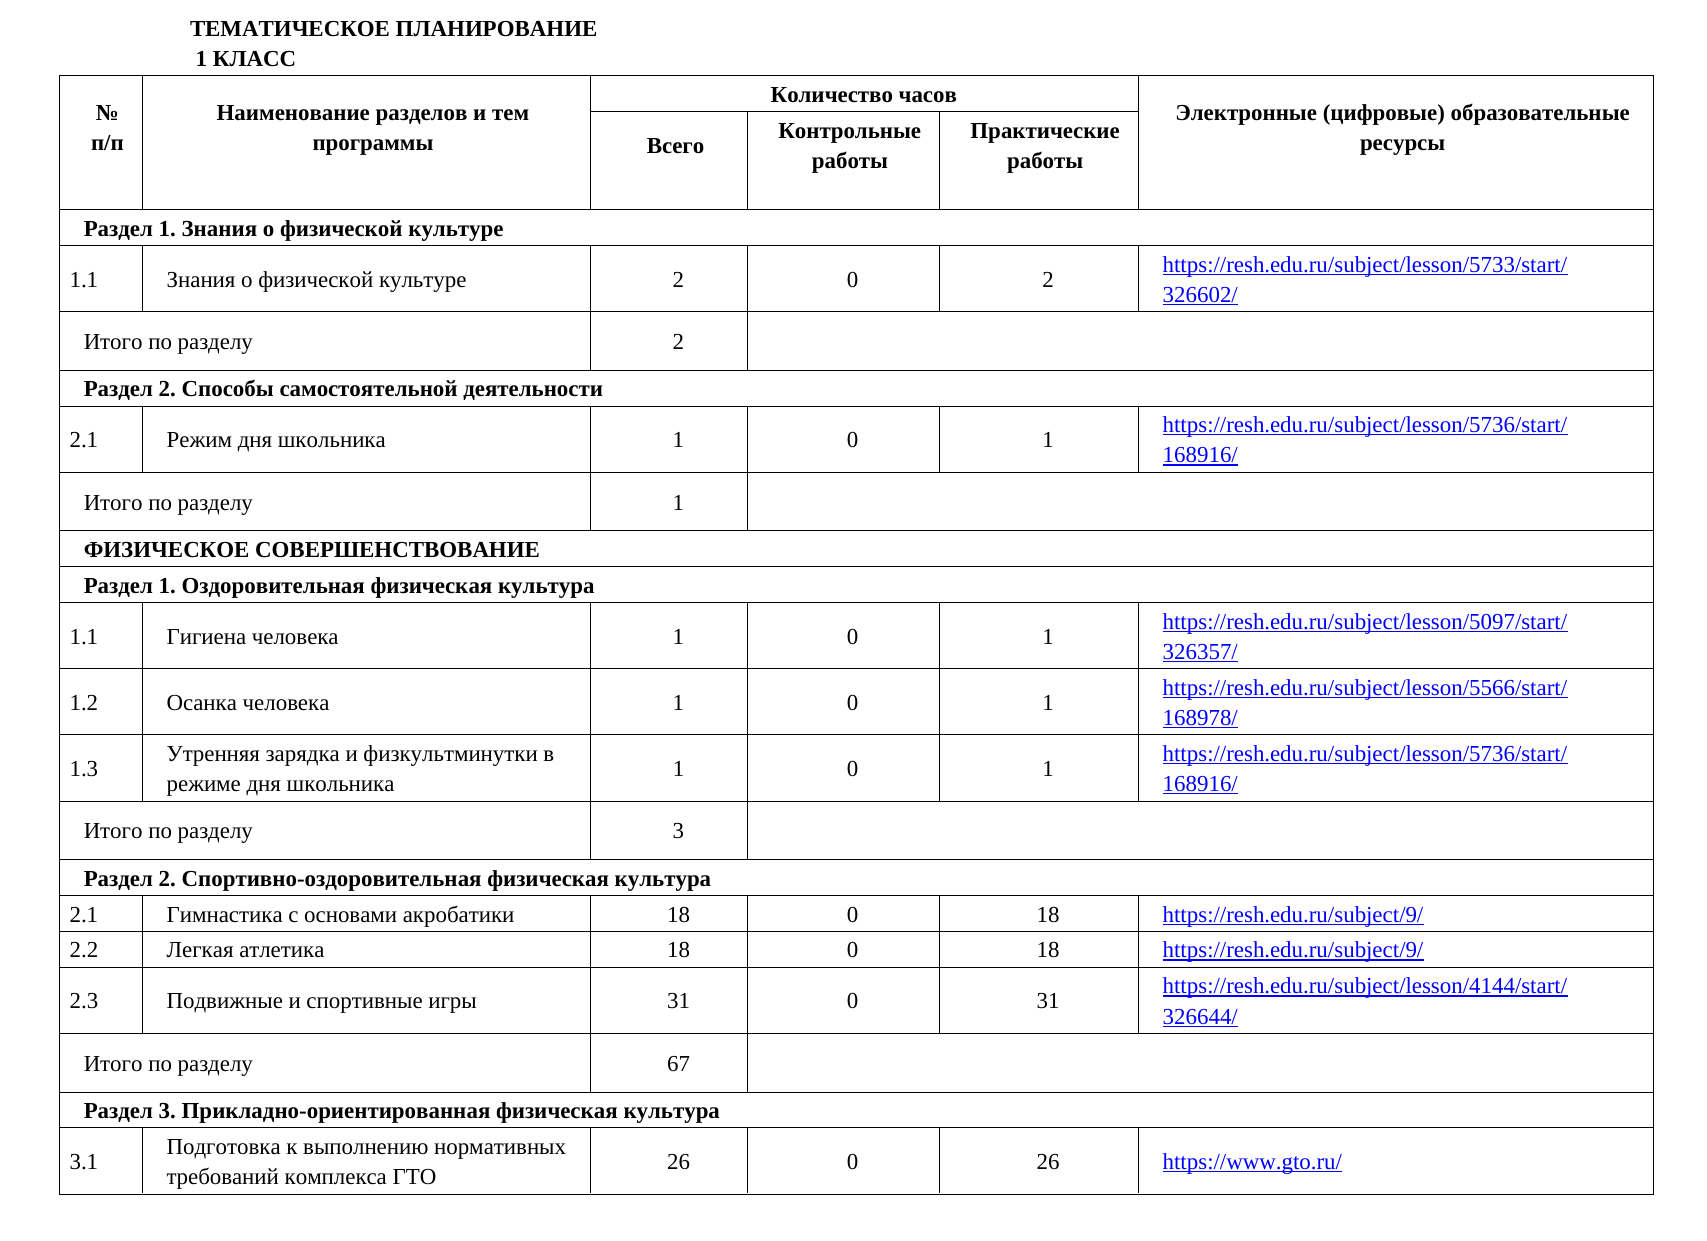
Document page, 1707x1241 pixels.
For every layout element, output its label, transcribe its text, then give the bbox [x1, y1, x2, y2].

table_cell 0 [748, 1128, 939, 1193]
table_cell Итого по разделу [60, 473, 590, 530]
table_cell Осанка человека [143, 669, 590, 734]
table_cell 1.2 [60, 669, 142, 734]
table_cell 0 [748, 669, 939, 734]
table_cell 1 [591, 735, 747, 801]
table_cell 2.1 [60, 896, 142, 931]
table_cell Гигиена человека [143, 603, 590, 668]
table_cell 1.3 [60, 735, 142, 801]
table_header Количество часов [591, 76, 1138, 111]
table_cell 18 [940, 896, 1138, 931]
table_cell 0 [748, 735, 939, 801]
table_cell 2.1 [60, 407, 142, 472]
table_cell Раздел 2. Спортивно-оздоровительная физическая культура [60, 860, 1653, 895]
table_cell Контрольные работы [748, 112, 939, 209]
table_cell 1 [591, 407, 747, 472]
table_cell https://resh.edu.ru/subject/lesson/4144/start/326644/ [1139, 968, 1653, 1033]
table_cell [748, 802, 1653, 859]
table_cell 0 [748, 932, 939, 967]
table_cell Итого по разделу [60, 1034, 590, 1091]
table_cell https://resh.edu.ru/subject/lesson/5736/start/168916/ [1139, 735, 1653, 801]
table_cell https://resh.edu.ru/subject/lesson/5733/start/326602/ [1139, 246, 1653, 311]
table_cell 1.1 [60, 246, 142, 311]
table_cell 1 [940, 735, 1138, 801]
table_cell 0 [748, 407, 939, 472]
table_cell Всего [591, 112, 747, 209]
table_cell 1 [940, 407, 1138, 472]
table_cell 2 [591, 246, 747, 311]
table_cell 0 [748, 968, 939, 1033]
table_cell 18 [591, 896, 747, 931]
table_cell Гимнастика с основами акробатики [143, 896, 590, 931]
table_cell 2.3 [60, 968, 142, 1033]
table_cell 0 [748, 896, 939, 931]
table_cell Режим дня школьника [143, 407, 590, 472]
table_cell [748, 473, 1653, 530]
text ТЕМАТИЧЕСКОЕ ПЛАНИРОВАНИЕ [190, 15, 1618, 41]
table_cell 67 [591, 1034, 747, 1091]
table_header Электронные (цифровые) образовательные ресурсы [1139, 76, 1653, 209]
table_cell Раздел 3. Прикладно-ориентированная физическая культура [60, 1093, 1653, 1127]
table_cell Подготовка к выполнению нормативных требований комплекса ГТО [143, 1128, 590, 1193]
table_cell Итого по разделу [60, 312, 590, 370]
text 1 КЛАСС [190, 45, 1618, 71]
table_cell 2 [591, 312, 747, 370]
table_cell Раздел 1. Знания о физической культуре [60, 210, 1653, 245]
table_cell https://resh.edu.ru/subject/9/ [1139, 896, 1653, 931]
table_cell https://resh.edu.ru/subject/9/ [1139, 932, 1653, 967]
table_cell 1.1 [60, 603, 142, 668]
table_cell 0 [748, 603, 939, 668]
table_cell [748, 1034, 1653, 1091]
table_cell 1 [591, 603, 747, 668]
table_header № п/п [60, 76, 142, 209]
table_cell Итого по разделу [60, 802, 590, 859]
table_cell Практические работы [940, 112, 1138, 209]
table_cell https://resh.edu.ru/subject/lesson/5736/start/168916/ [1139, 407, 1653, 472]
table_cell Раздел 1. Оздоровительная физическая культура [60, 567, 1653, 602]
table_cell 3.1 [60, 1128, 142, 1193]
table_cell Раздел 2. Способы самостоятельной деятельности [60, 371, 1653, 406]
table_cell https://www.gto.ru/ [1139, 1128, 1653, 1193]
table_cell Утренняя зарядка и физкультминутки в режиме дня школьника [143, 735, 590, 801]
table_cell 1 [591, 473, 747, 530]
table_cell Знания о физической культуре [143, 246, 590, 311]
table_cell 26 [591, 1128, 747, 1193]
table_cell 2.2 [60, 932, 142, 967]
table_cell [748, 312, 1653, 370]
table_cell https://resh.edu.ru/subject/lesson/5097/start/326357/ [1139, 603, 1653, 668]
table_cell 31 [591, 968, 747, 1033]
table_cell 0 [748, 246, 939, 311]
table_cell 1 [940, 603, 1138, 668]
table_cell 1 [591, 669, 747, 734]
table_cell 18 [940, 932, 1138, 967]
table_cell https://resh.edu.ru/subject/lesson/5566/start/168978/ [1139, 669, 1653, 734]
table_header Наименование разделов и тем программы [143, 76, 590, 209]
table_cell 26 [940, 1128, 1138, 1193]
table_cell 3 [591, 802, 747, 859]
table_cell ФИЗИЧЕСКОЕ СОВЕРШЕНСТВОВАНИЕ [60, 531, 1653, 566]
table_cell Подвижные и спортивные игры [143, 968, 590, 1033]
table_cell Легкая атлетика [143, 932, 590, 967]
table_cell 31 [940, 968, 1138, 1033]
table_cell 18 [591, 932, 747, 967]
table_cell 2 [940, 246, 1138, 311]
table_cell 1 [940, 669, 1138, 734]
